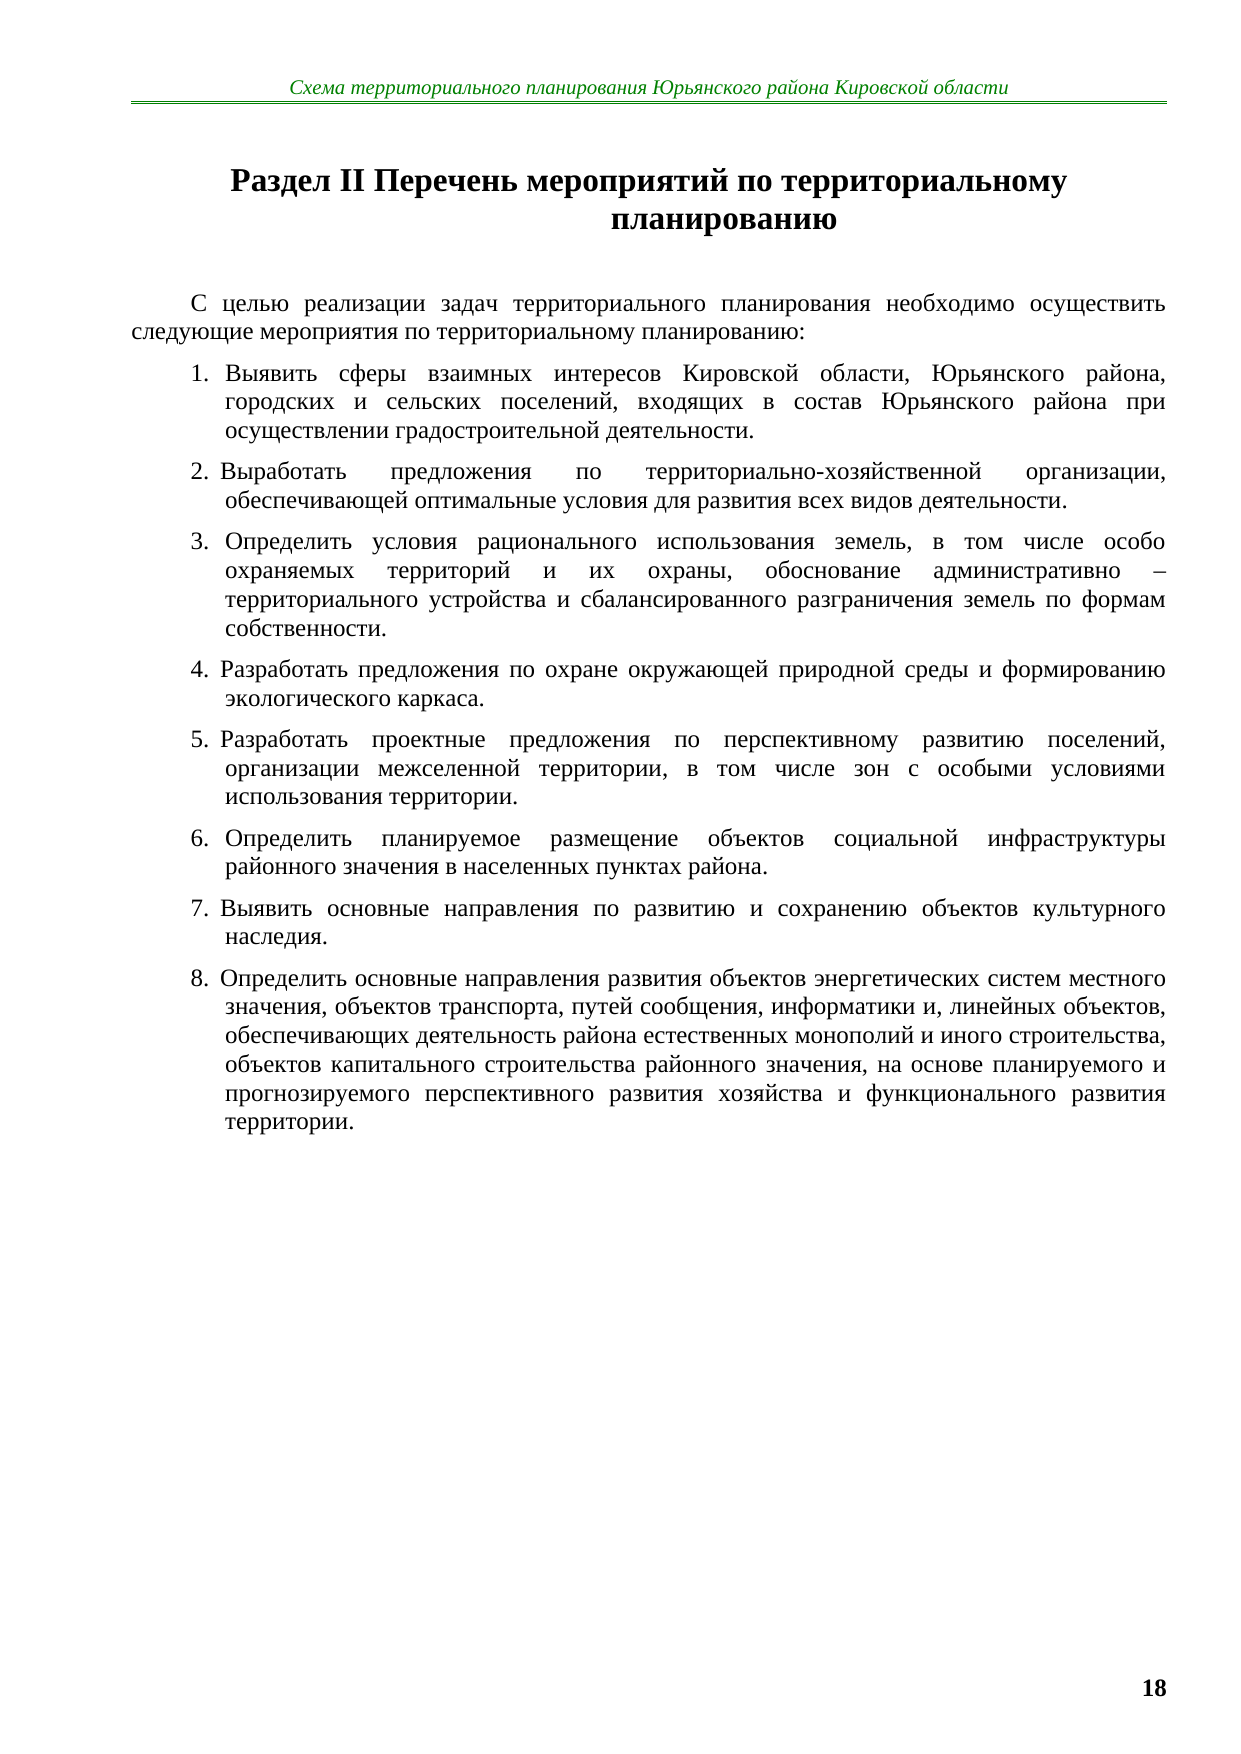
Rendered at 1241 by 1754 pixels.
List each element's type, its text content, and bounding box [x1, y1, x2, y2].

list Разработать предложения по охране окружающей природной среды и формированию экологического каркаса. [190, 654, 1167, 711]
list Выявить сферы взаимных интересов Кировской области, Юрьянского района, городских и сельских поселений, входящих в состав Юрьянского района при осуществлении градостроительной деятельности. [190, 358, 1167, 444]
list Определить условия рационального использования земель, в том числе особо охраняемых территорий и их охраны, обоснование административно – территориального устройства и сбалансированного разграничения земель по формам собственности. [190, 526, 1167, 641]
list Определить планируемое размещение объектов социальной инфраструктуры районного значения в населенных пунктах района. [190, 823, 1167, 880]
list Выявить основные направления по развитию и сохранению объектов культурного наследия. [190, 893, 1167, 950]
subtitle Раздел II Перечень мероприятий по территориальному планированию [131, 160, 1167, 237]
list Выработать предложения по территориально-хозяйственной организации, обеспечивающей оптимальные условия для развития всех видов деятельности. [190, 456, 1167, 514]
list Определить основные направления развития объектов энергетических систем местного значения, объектов транспорта, путей сообщения, информатики и, линейных объектов, обеспечивающих деятельность района естественных монополий и иного строительства, объектов капитального строительства районного значения, на основе планируемого и прогнозируемого перспективного развития хозяйства и функционального развития территории. [190, 963, 1167, 1135]
list Разработать проектные предложения по перспективному развитию поселений, организации межселенной территории, в том числе зон с особыми условиями использования территории. [190, 724, 1167, 810]
text С целью реализации задач территориального планирования необходимо осуществить следующие мероприятия по территориальному планированию: [131, 288, 1167, 345]
